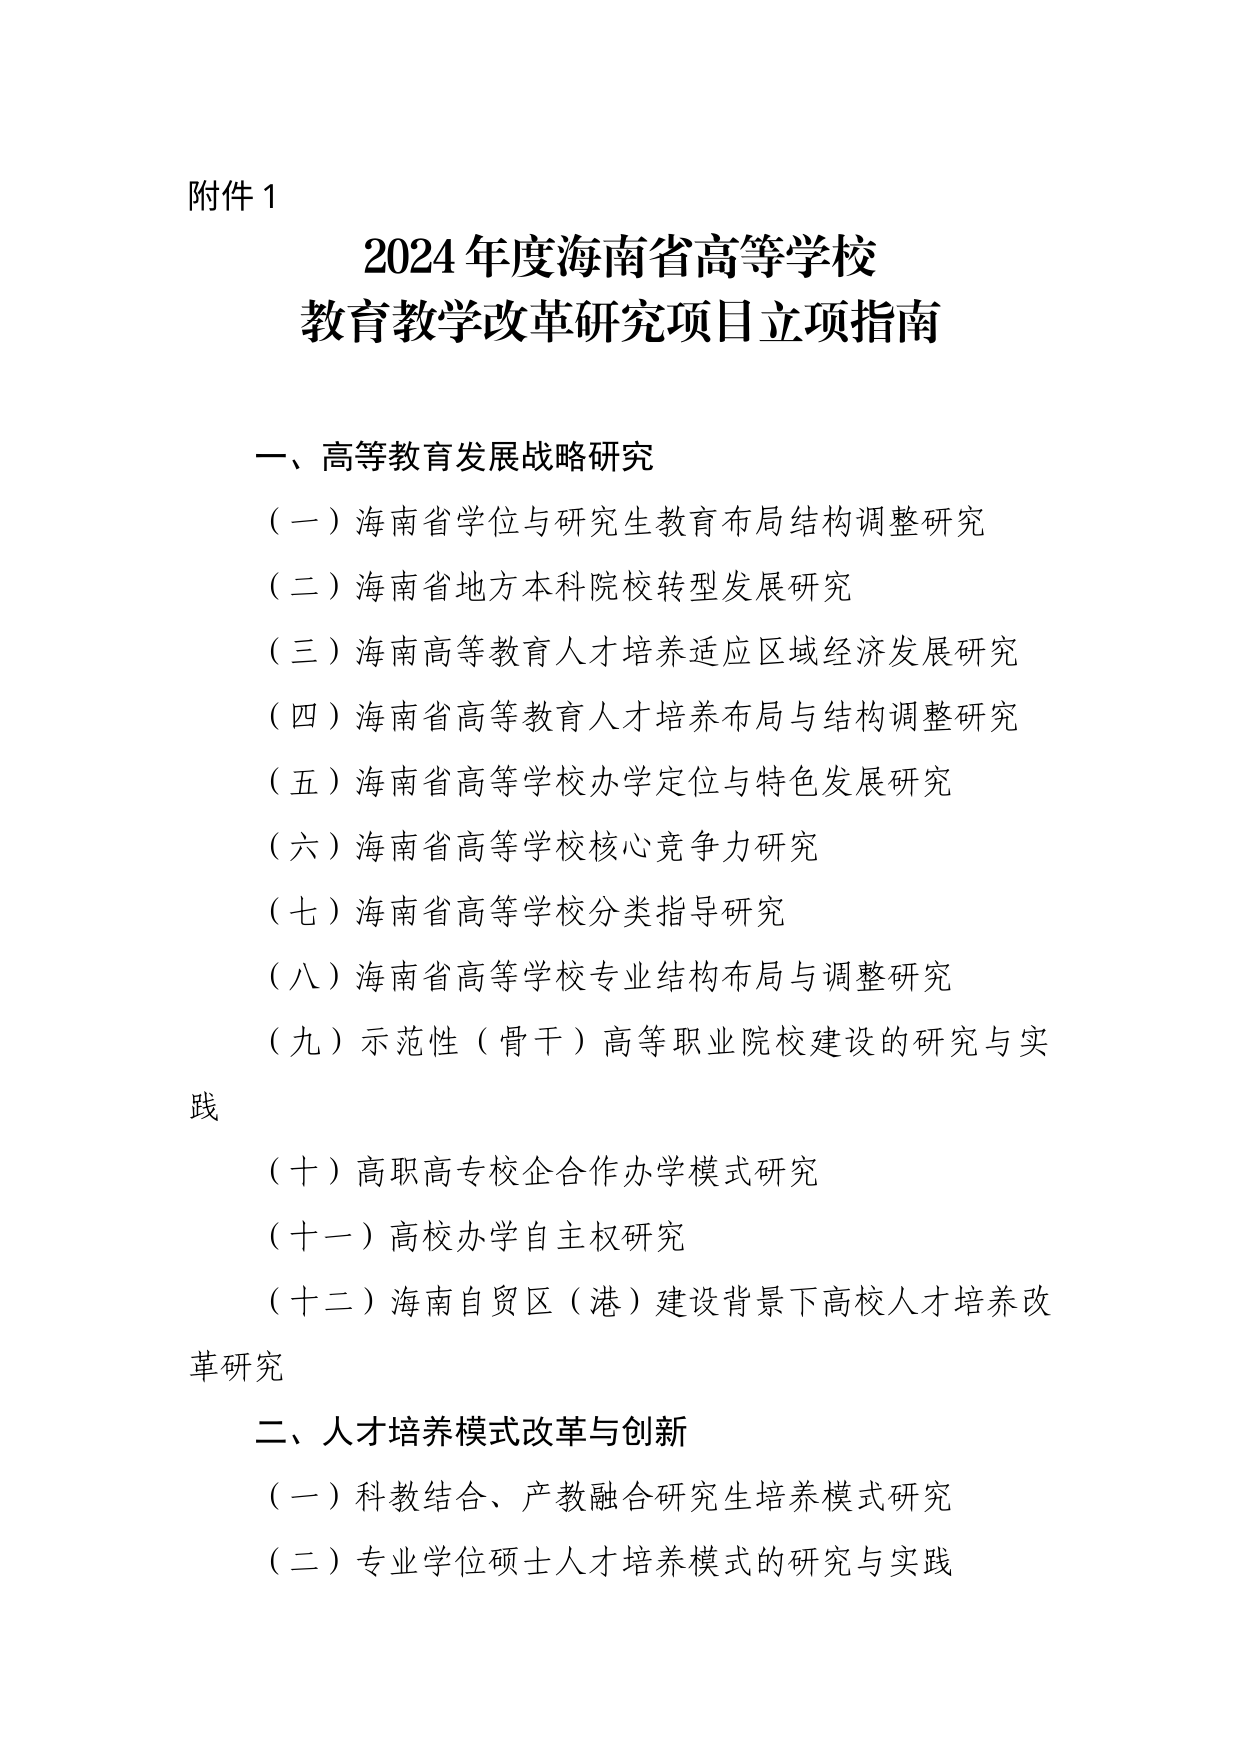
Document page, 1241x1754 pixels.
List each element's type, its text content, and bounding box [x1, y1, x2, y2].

text （一）科教结合、产教融合研究生培养模式研究 [187, 1462, 1053, 1527]
text （十一）高校办学自主权研究 [187, 1202, 1053, 1267]
text 2024年度海南省高等学校 [187, 227, 1053, 292]
text （二）专业学位硕士人才培养模式的研究与实践 [187, 1527, 1053, 1592]
text （九）示范性（骨干）高等职业院校建设的研究与实践 [187, 1007, 1053, 1137]
text 二、人才培养模式改革与创新 [187, 1397, 1053, 1462]
text 教育教学改革研究项目立项指南 [187, 292, 1053, 357]
text 附件1 [187, 162, 1053, 227]
text （三）海南高等教育人才培养适应区域经济发展研究 [187, 617, 1053, 682]
text （五）海南省高等学校办学定位与特色发展研究 [187, 747, 1053, 812]
text 一、高等教育发展战略研究 [187, 422, 1053, 487]
text （十）高职高专校企合作办学模式研究 [187, 1137, 1053, 1202]
text （十二）海南自贸区（港）建设背景下高校人才培养改革研究 [187, 1267, 1053, 1397]
text （七）海南省高等学校分类指导研究 [187, 877, 1053, 942]
text （四）海南省高等教育人才培养布局与结构调整研究 [187, 682, 1053, 747]
text （八）海南省高等学校专业结构布局与调整研究 [187, 942, 1053, 1007]
text （一）海南省学位与研究生教育布局结构调整研究 [187, 487, 1053, 552]
text （六）海南省高等学校核心竞争力研究 [187, 812, 1053, 877]
text （二）海南省地方本科院校转型发展研究 [187, 552, 1053, 617]
